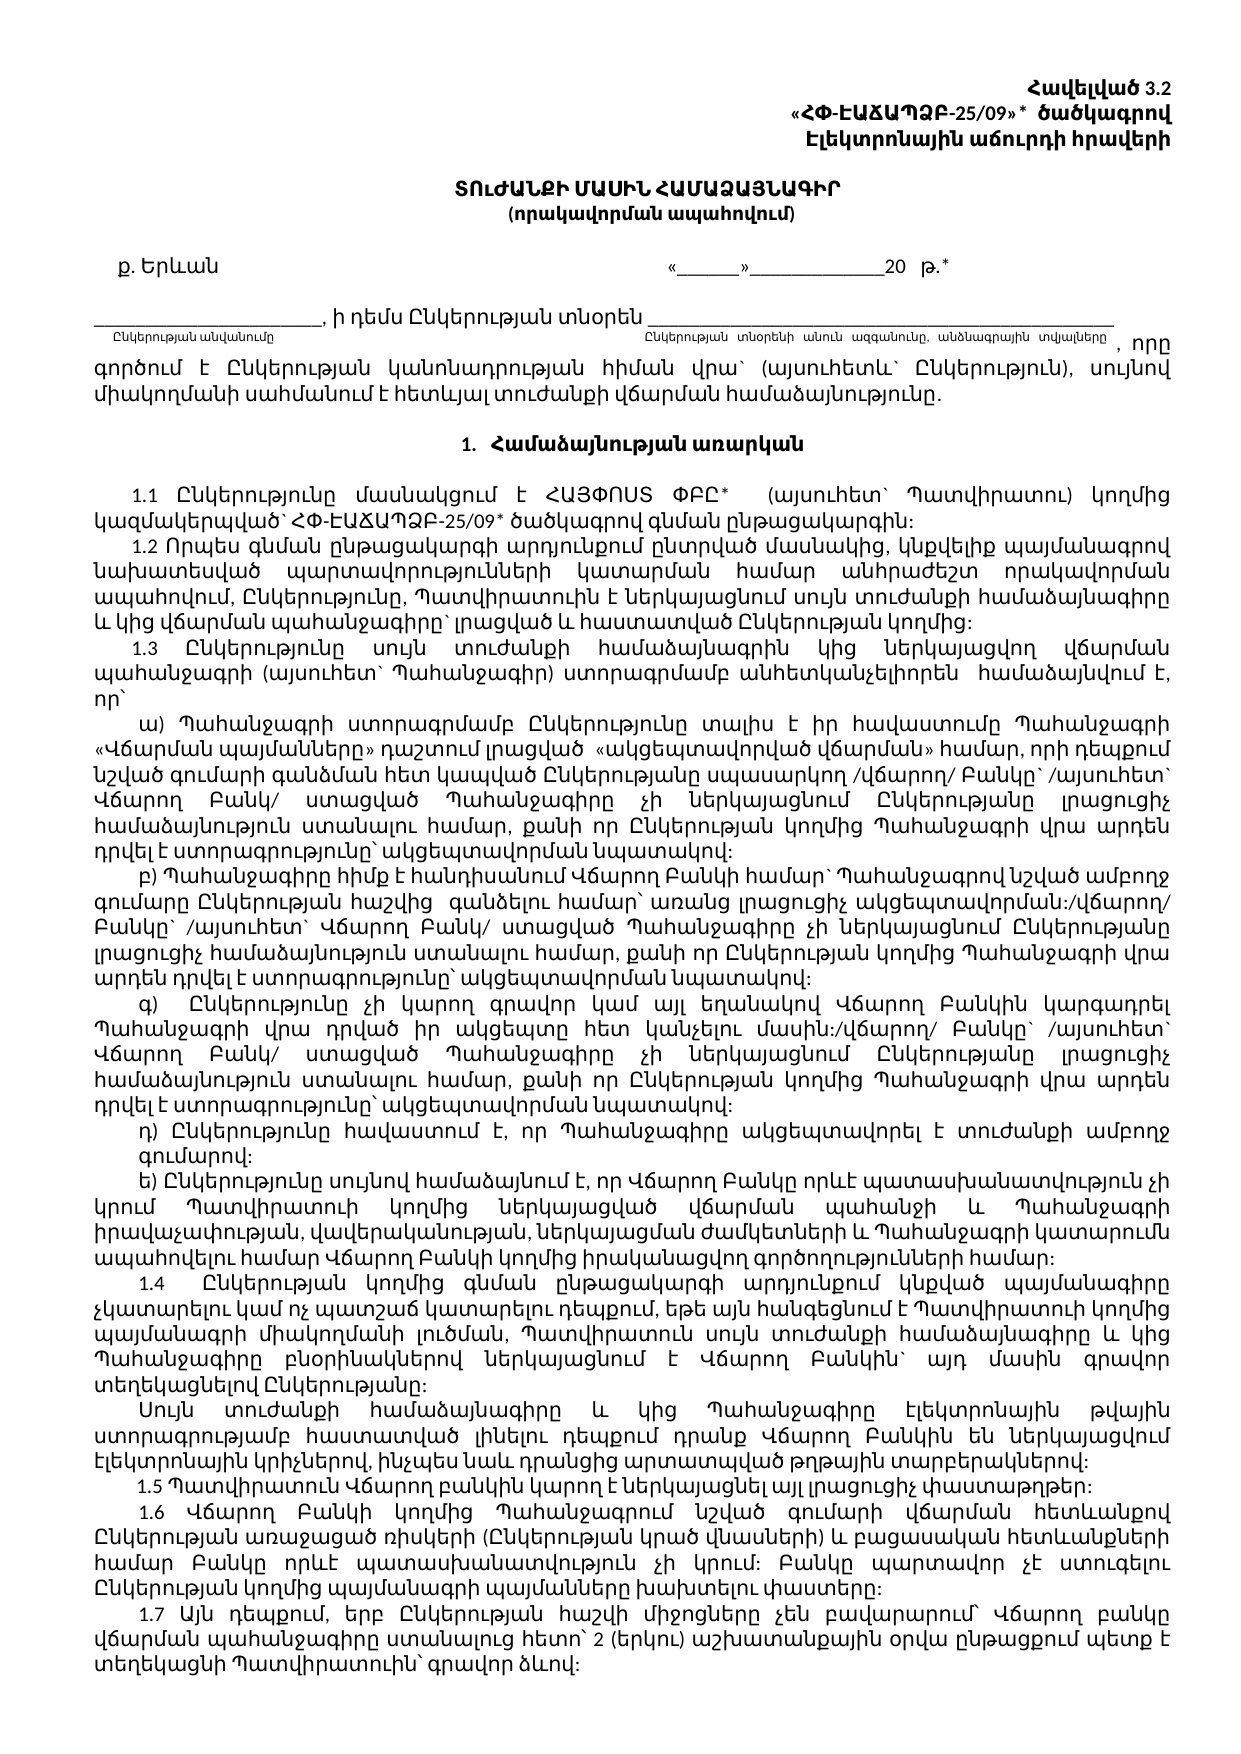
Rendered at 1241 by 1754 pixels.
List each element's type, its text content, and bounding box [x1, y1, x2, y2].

text 1. Համաձայնության առարկան [94, 432, 1171, 457]
text «ՀՓ-ԷԱՃԱՊՁԲ-25/09»* ծածկագրով [94, 100, 1171, 126]
text բ) Պահանջագիրը հիմք է հանդիսանում Վճարող Բանկի համար` Պահանջագրով նշված ամբողջ գումարը Ընկերության հաշվից գանձելու համար՝ առանց լրացուցիչ ակցեպտավորման:/վճարող/ Բանկը` /այսուհետ` Վճարող Բանկ/ ստացված Պահանջագիրը չի ներկայացնում Ընկերությանը լրացուցիչ համաձայնություն ստանալու համար, քանի որ Ընկերության կողմից Պահանջագրի վրա արդեն դրվել է ստորագրությունը՝ ակցեպտավորման նպատակով: [94, 864, 1171, 991]
text 1.4 Ընկերության կողմից գնման ընթացակարգի արդյունքում կնքված պայմանագիրը չկատարելու կամ ոչ պատշաճ կատարելու դեպքում, եթե այն հանգեցնում է Պատվիրատուի կողմից պայմանագրի միակողմանի լուծման, Պատվիրատուն սույն տուժանքի համաձայնագիրը և կից Պահանջագիրը բնօրինակներով ներկայացնում է Վճարող Բանկին` այդ մասին գրավոր տեղեկացնելով Ընկերությանը: [94, 1270, 1171, 1397]
text Սույն տուժանքի համաձայնագիրը և կից Պահանջագիրը էլեկտրոնային թվային ստորագրությամբ հաստատված լինելու դեպքում դրանք Վճարող Բանկին են ներկայացվում էլեկտրոնային կրիչներով, ինչպես նաև դրանցից արտատպված թղթային տարբերակներով: [94, 1397, 1171, 1474]
text ե) Ընկերությունը սույնով համաձայնում է, որ Վճարող Բանկը որևէ պատասխանատվություն չի կրում Պատվիրատուի կողմից ներկայացված վճարման պահանջի և Պահանջագրի իրավաչափության, վավերականության, ներկայացման ժամկետների և Պահանջագրի կատարումն ապահովելու համար Վճարող Բանկի կողմից իրականացվող գործողությունների համար: [94, 1169, 1171, 1270]
text գ) Ընկերությունը չի կարող գրավոր կամ այլ եղանակով Վճարող Բանկին կարգադրել Պահանջագրի վրա դրված իր ակցեպտը հետ կանչելու մասին:/վճարող/ Բանկը` /այսուհետ` Վճարող Բանկ/ ստացված Պահանջագիրը չի ներկայացնում Ընկերությանը լրացուցիչ համաձայնություն ստանալու համար, քանի որ Ընկերության կողմից Պահանջագրի վրա արդեն դրվել է ստորագրությունը՝ ակցեպտավորման նպատակով: [94, 991, 1171, 1118]
text Էլեկտրոնային աճուրդի հրավերի [94, 126, 1171, 151]
text 1.2 Որպես գնման ընթացակարգի արդյունքում ընտրված մասնակից, կնքվելիք պայմանագրով նախատեսված պարտավորությունների կատարման համար անհրաժեշտ որակավորման ապահովում, Ընկերությունը, Պատվիրատուին է ներկայացնում սույն տուժանքի համաձայնագիրը և կից վճարման պահանջագիրը` լրացված և հաստատված Ընկերության կողմից: [94, 533, 1171, 635]
text դ) Ընկերությունը հավաստում է, որ Պահանջագիրը ակցեպտավորել է տուժանքի ամբողջ գումարով: [138, 1118, 1171, 1169]
text Հավելված 3.2 [94, 75, 1171, 100]
text ՏՈւԺԱՆՔԻ ՄԱՍԻՆ ՀԱՄԱՁԱՅՆԱԳԻՐ [94, 177, 1171, 202]
text 1.6 Վճարող Բանկի կողմից Պահանջագրում նշված գումարի վճարման հետևանքով Ընկերության առաջացած ռիսկերի (Ընկերության կրած վնասների) և բացասական հետևանքների համար Բանկը որևէ պատասխանատվություն չի կրում: Բանկը պարտավոր չէ ստուգելու Ընկերության կողմից պայմանագրի պայմանները խախտելու փաստերը: [94, 1499, 1171, 1601]
text ք. Երևան «______»_____________20 թ.* [94, 254, 1171, 279]
text 1.3 Ընկերությունը սույն տուժանքի համաձայնագրին կից ներկայացվող վճարման պահանջագրի (այսուհետ` Պահանջագիր) ստորագրմամբ անհետկանչելիորեն համաձայնվում է, որ՝ [94, 635, 1171, 711]
text ա) Պահանջագրի ստորագրմամբ Ընկերությունը տալիս է իր հավաստումը Պահանջագրի «Վճարման պայմանները» դաշտում լրացված «ակցեպտավորված վճարման» համար, որի դեպքում նշված գումարի գանձման հետ կապված Ընկերությանը սպասարկող /վճարող/ Բանկը` /այսուհետ` Վճարող Բանկ/ ստացված Պահանջագիրը չի ներկայացնում Ընկերությանը լրացուցիչ համաձայնություն ստանալու համար, քանի որ Ընկերության կողմից Պահանջագրի վրա արդեն դրվել է ստորագրությունը՝ ակցեպտավորման նպատակով: [94, 711, 1171, 864]
text 1.5 Պատվիրատուն Վճարող բանկին կարող է ներկայացնել այլ լրացուցիչ փաստաթղթեր: [94, 1474, 1171, 1499]
text (որակավորման ապահովում) [94, 202, 1171, 225]
text 1.1 Ընկերությունը մասնակցում է ՀԱՅՓՈՍՏ ՓԲԸ* (այսուհետ` Պատվիրատու) կողմից կազմակերպված` ՀՓ-ԷԱՃԱՊՁԲ-25/09* ծածկագրով գնման ընթացակարգին: [94, 482, 1171, 533]
text ______________________, ի դեմս Ընկերության տնօրեն _____________________________________________ [94, 304, 1171, 330]
text Ընկերության անվանումը Ընկերության տնօրենի անուն ազգանունը, անձնագրային տվյալները , որը գործում է Ընկերության կանոնադրության հիման վրա` (այսուհետև` Ընկերություն), սույնով միակողմանի սահմանում է հետևյալ տուժանքի վճարման համաձայնությունը. [94, 330, 1171, 406]
text 1.7 Այն դեպքում, երբ Ընկերության հաշվի միջոցները չեն բավարարում՝ Վճարող բանկը վճարման պահանջագիրը ստանալուց հետո՝ 2 (երկու) աշխատանքային օրվա ընթացքում պետք է տեղեկացնի Պատվիրատուին՝ գրավոր ձևով: [94, 1601, 1171, 1677]
